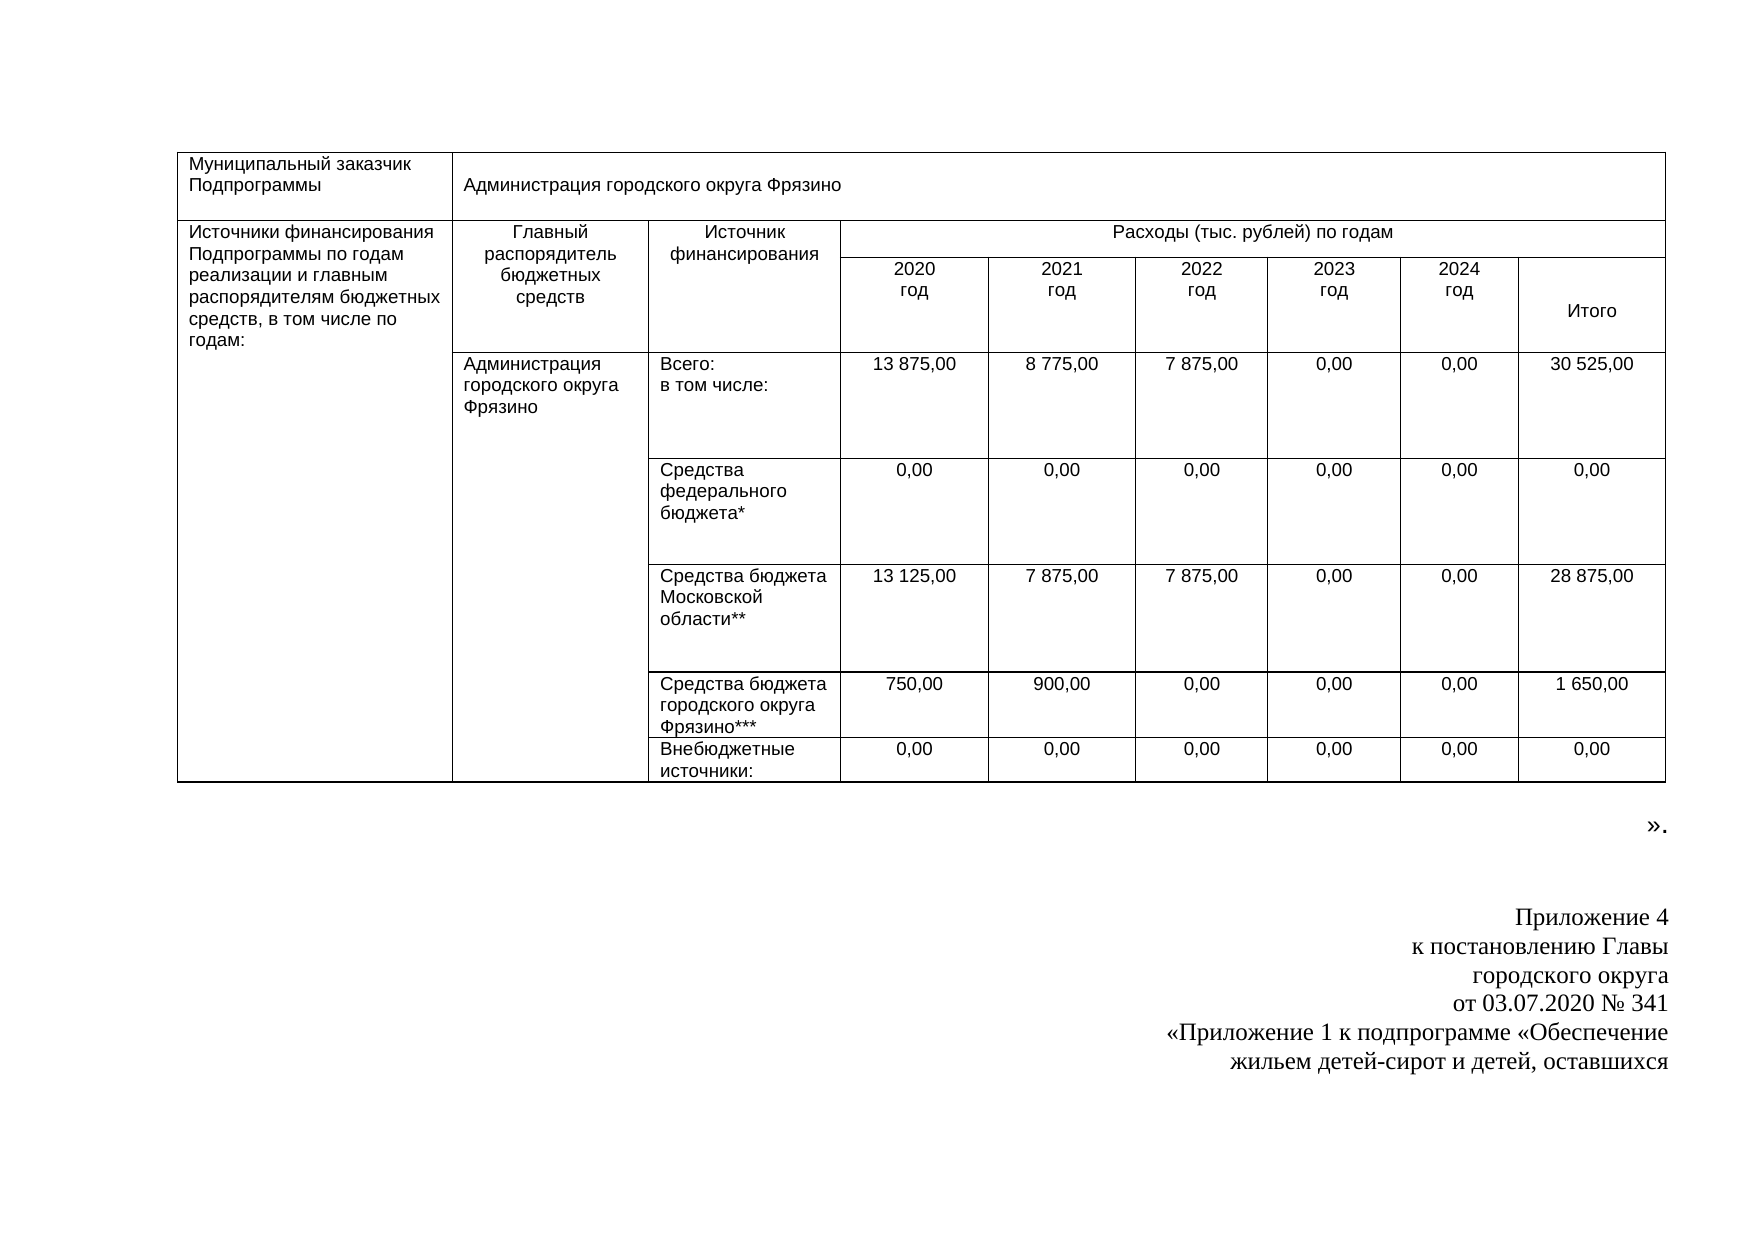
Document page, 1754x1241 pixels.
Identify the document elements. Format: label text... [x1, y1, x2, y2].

table_cell 0,00 [1268, 565, 1400, 671]
table_cell Внебюджетные источники: [649, 738, 840, 781]
text к постановлению Главы [1240, 931, 1668, 960]
table_cell Средства федерального бюджета* [649, 459, 840, 564]
table_cell 0,00 [1268, 353, 1400, 458]
table_cell 7 875,00 [989, 565, 1135, 671]
table_cell 0,00 [841, 459, 988, 564]
table_cell 7 875,00 [1136, 565, 1267, 671]
table_cell Источники финансирования Подпрограммы по годам реализации и главным распорядителям бюджетных средств, в том числе по годам: [178, 221, 452, 781]
table_cell 0,00 [989, 459, 1135, 564]
text «Приложение 1 к подпрограмме «Обеспечение жильем детей-сирот и детей, оставшихся [118, 1017, 1668, 1075]
table_cell 0,00 [1136, 738, 1267, 781]
table_cell Всего: в том числе: [649, 353, 840, 458]
title от 03.07.2020 № 341 [118, 988, 1668, 1017]
table_header Администрация городского округа Фрязино [453, 153, 1665, 220]
table_cell 0,00 [1268, 673, 1400, 737]
table_cell 0,00 [1519, 459, 1665, 564]
table_cell Расходы (тыс. рублей) по годам [841, 221, 1665, 257]
table_cell 8 775,00 [989, 353, 1135, 458]
table_cell 28 875,00 [1519, 565, 1665, 671]
table_cell 2021 год [989, 258, 1135, 352]
table_cell 13 125,00 [841, 565, 988, 671]
table_cell 2022 год [1136, 258, 1267, 352]
table_cell Итого [1519, 258, 1665, 352]
table_cell 0,00 [1268, 459, 1400, 564]
table_cell 13 875,00 [841, 353, 988, 458]
table_cell 0,00 [1401, 353, 1518, 458]
table_cell 0,00 [1401, 738, 1518, 781]
table_cell 0,00 [1268, 738, 1400, 781]
table_cell 2020 год [841, 258, 988, 352]
table_cell 0,00 [1401, 565, 1518, 671]
table_cell 30 525,00 [1519, 353, 1665, 458]
table_cell Источник финансирования [649, 221, 840, 352]
table_cell Средства бюджета Московской области** [649, 565, 840, 671]
table_cell 0,00 [1401, 459, 1518, 564]
table_cell Средства бюджета городского округа Фрязино*** [649, 673, 840, 737]
text ». [118, 806, 1668, 840]
table_cell 0,00 [1136, 673, 1267, 737]
table_cell 0,00 [1519, 738, 1665, 781]
table_cell 900,00 [989, 673, 1135, 737]
table_cell 1 650,00 [1519, 673, 1665, 737]
table_cell 7 875,00 [1136, 353, 1267, 458]
table_header Муниципальный заказчик Подпрограммы [178, 153, 452, 220]
table_cell 2024 год [1401, 258, 1518, 352]
table_cell Администрация городского округа Фрязино [453, 353, 648, 781]
table_cell 2023 год [1268, 258, 1400, 352]
table_cell 750,00 [841, 673, 988, 737]
table_cell 0,00 [841, 738, 988, 781]
table_cell 0,00 [1136, 459, 1267, 564]
text городского округа [1240, 960, 1668, 988]
table_cell Главный распорядитель бюджетных средств [453, 221, 648, 352]
table_cell 0,00 [1401, 673, 1518, 737]
text Приложение 4 [1240, 902, 1668, 931]
table_cell 0,00 [989, 738, 1135, 781]
